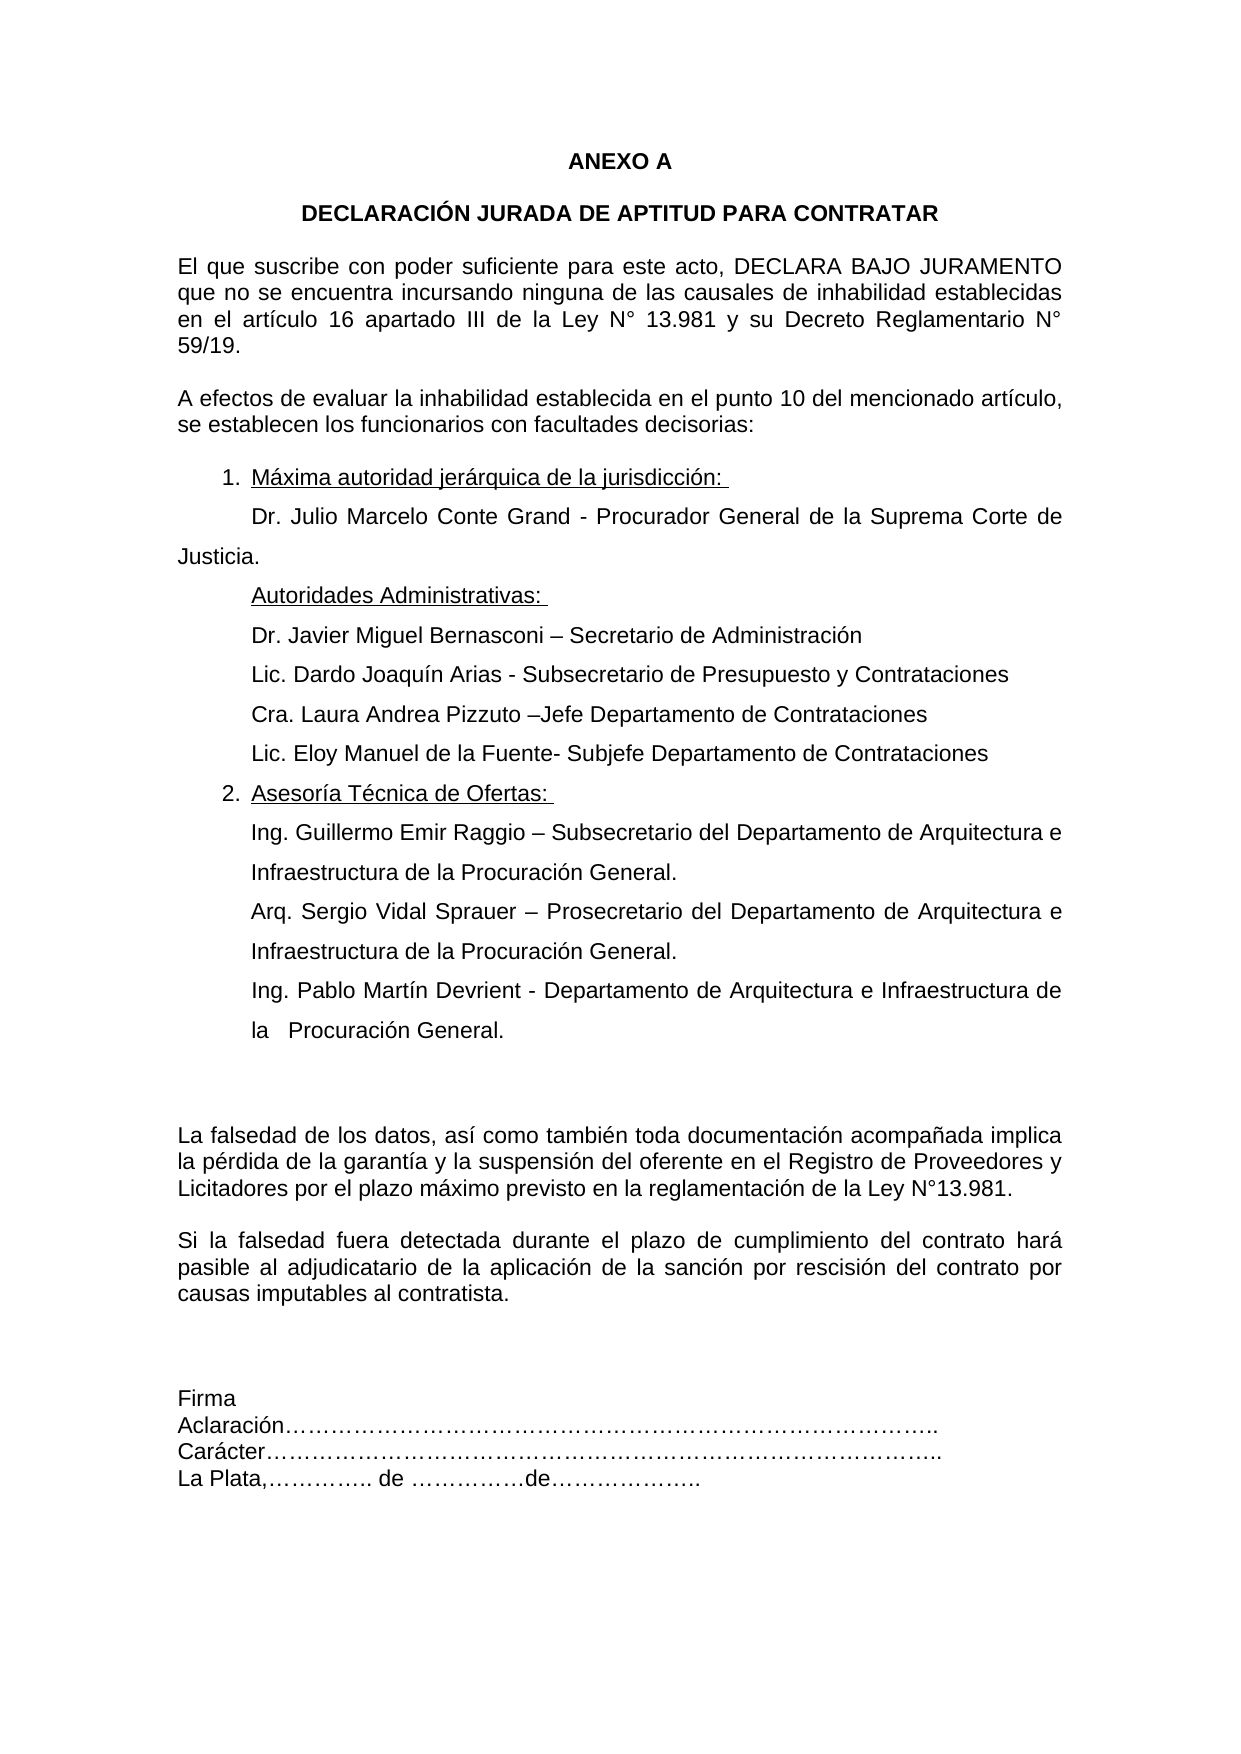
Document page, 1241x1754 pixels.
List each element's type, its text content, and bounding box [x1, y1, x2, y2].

text Lic. Eloy Manuel de la Fuente- Subjefe Departamento de Contrataciones [177, 740, 1063, 767]
text La falsedad de los datos, así como también toda documentación acompañada implica la pérdida de la garantía y la suspensión del oferente en el Registro de Proveedores y Licitadores por el plazo máximo previsto en la reglamentación de la Ley N°13.981. [177, 1122, 1063, 1201]
text DECLARACIÓN JURADA DE APTITUD PARA CONTRATAR [177, 200, 1063, 227]
list Asesoría Técnica de Ofertas: [222, 780, 1063, 806]
text Dr. Javier Miguel Bernasconi – Secretario de Administración [177, 622, 1063, 648]
text Firma [177, 1385, 1063, 1412]
text Ing. Pablo Martín Devrient - Departamento de Arquitectura e Infraestructura de la Procuración General. [251, 977, 1063, 1043]
text A efectos de evaluar la inhabilidad establecida en el punto 10 del mencionado artículo, se establecen los funcionarios con facultades decisorias: [177, 385, 1063, 437]
text ANEXO A [177, 148, 1063, 174]
text Aclaración………………………………………………………………………….. [177, 1412, 1063, 1438]
text Carácter…………………………………………………………………………….. [177, 1438, 1063, 1464]
text La Plata,………….. de ……………de……………….. [177, 1464, 1063, 1491]
list Máxima autoridad jerárquica de la jurisdicción: [222, 464, 1063, 490]
text Lic. Dardo Joaquín Arias - Subsecretario de Presupuesto y Contrataciones [177, 661, 1063, 688]
text Cra. Laura Andrea Pizzuto –Jefe Departamento de Contrataciones [177, 701, 1063, 727]
text Autoridades Administrativas: [177, 582, 1063, 609]
list Arq. Sergio Vidal Sprauer – Prosecretario del Departamento de Arquitectura e Infraestructura de la Procuración General. [251, 898, 1063, 964]
text Dr. Julio Marcelo Conte Grand - Procurador General de la Suprema Corte de Justicia. [177, 503, 1063, 569]
text El que suscribe con poder suficiente para este acto, DECLARA BAJO JURAMENTO que no se encuentra incursando ninguna de las causales de inhabilidad establecidas en el artículo 16 apartado III de la Ley N° 13.981 y su Decreto Reglamentario N° 59/19. [177, 253, 1063, 358]
text Ing. Guillermo Emir Raggio – Subsecretario del Departamento de Arquitectura e [177, 819, 1063, 846]
text Infraestructura de la Procuración General. [177, 859, 1063, 885]
text Si la falsedad fuera detectada durante el plazo de cumplimiento del contrato hará pasible al adjudicatario de la aplicación de la sanción por rescisión del contrato por causas imputables al contratista. [177, 1227, 1063, 1306]
